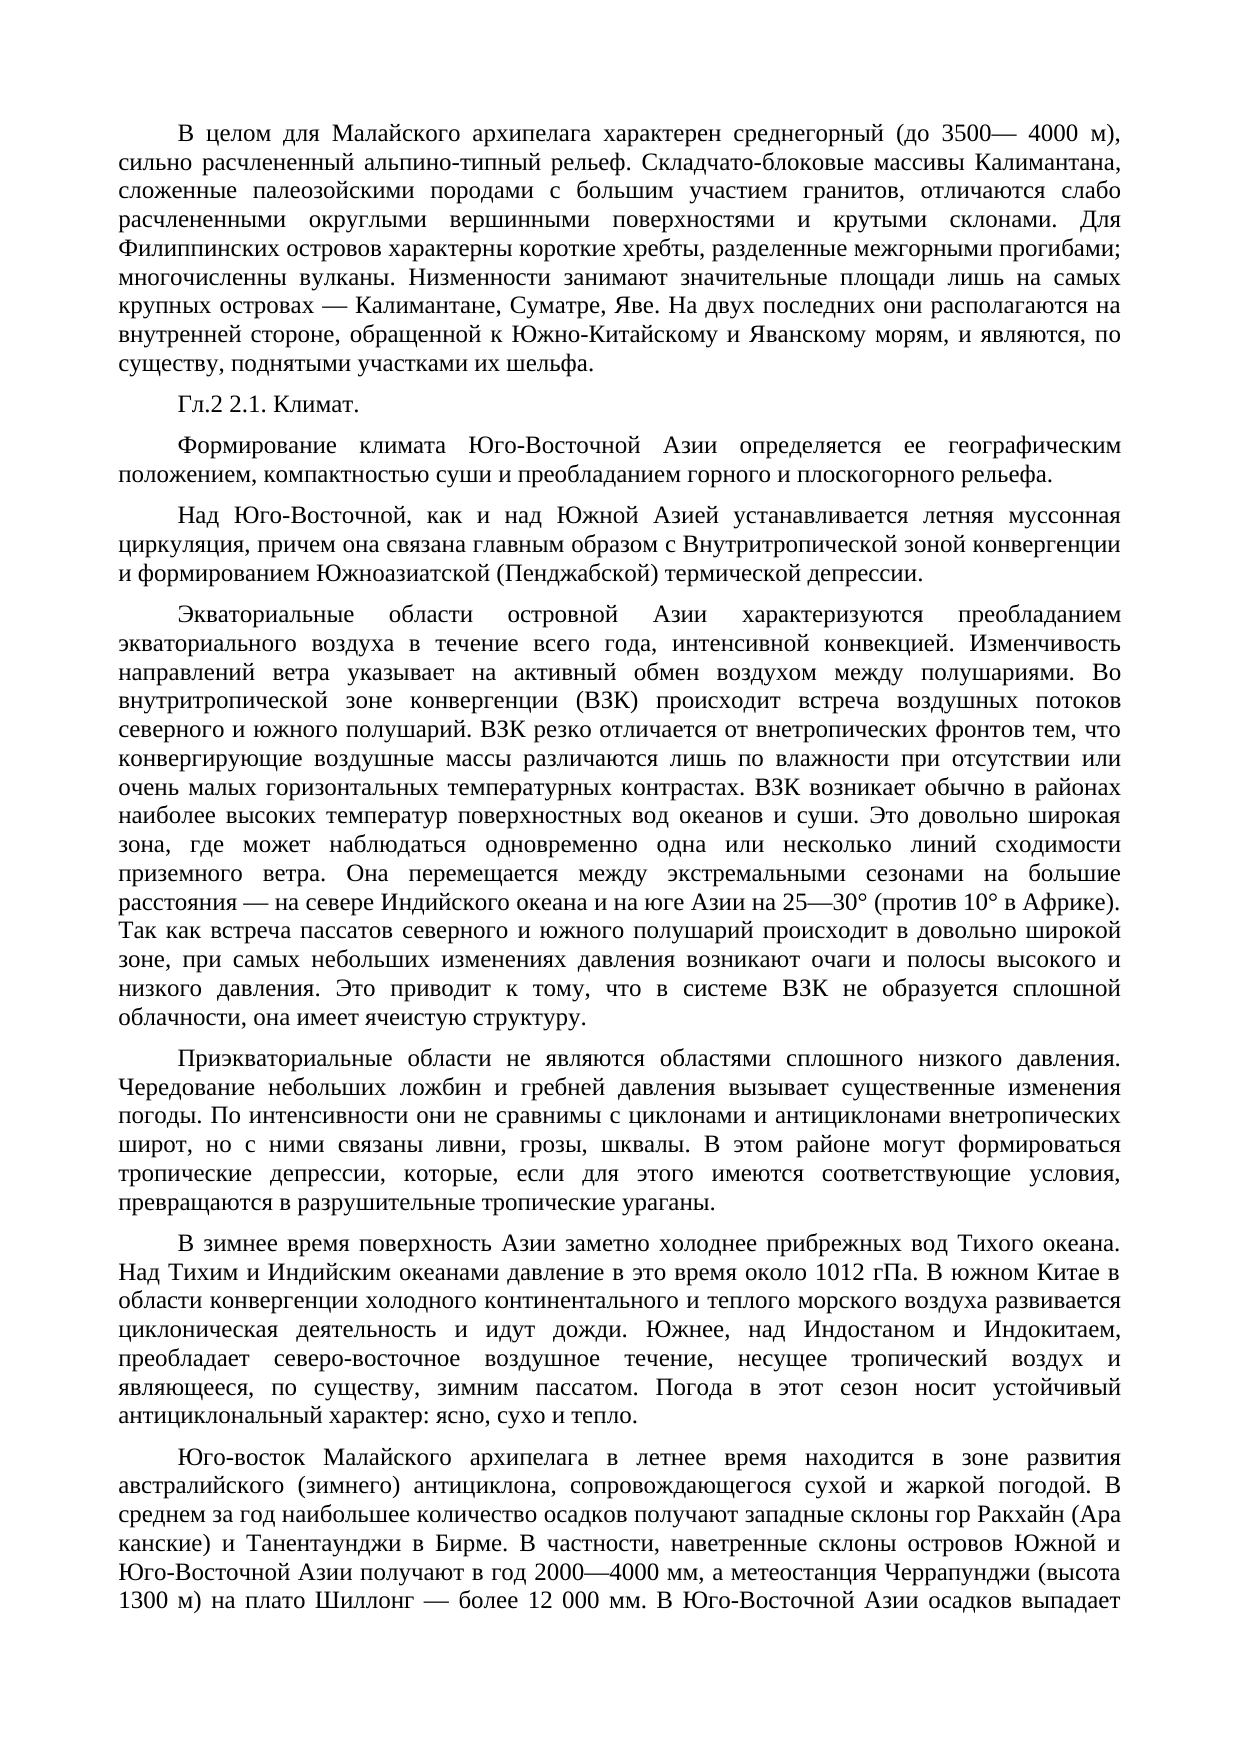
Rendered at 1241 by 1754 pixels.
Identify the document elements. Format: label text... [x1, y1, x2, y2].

text В целом для Малайского архипелага характерен среднегорный (до 3500— ), сильно расчлененный альпино-типный рельеф. Складчато-блоковые массивы Калимантана, сложенные палеозойскими породами с большим участием гранитов, отличаются слабо расчлененными округлыми вершинными поверхностями и крутыми склонами. Для Филиппинских островов характерны короткие хребты, разделенные межгорными прогибами; многочисленны вулканы. Низменности занимают значительные площади лишь на самых крупных островах — Калимантане, Суматре, Яве. На двух последних они располагаются на внутренней стороне, обращенной к Южно-Китайскому и Яванскому морям, и являются, по существу, поднятыми участками их шельфа. [118, 118, 1122, 377]
text Над Юго-Восточной, как и над Южной Азией устанавливается летняя муссонная циркуляция, причем она связана главным образом с Внутритропической зоной конвергенции и формированием Южноазиатской (Пенджабской) термической депрессии. [118, 501, 1122, 587]
text Гл.2 2.1. Климат. [118, 389, 1122, 418]
text Приэкваториальные области не являются областями сплошного низкого давления. Чередование небольших ложбин и гребней давления вызывает существенные изменения погоды. По интенсивности они не сравнимы с циклонами и антициклонами внетропических широт, но с ними связаны ливни, грозы, шквалы. В этом районе могут формироваться тропические депрессии, которые, если для этого имеются соответствующие условия, превращаются в разрушительные тропические ураганы. [118, 1043, 1122, 1216]
text Формирование климата Юго-Восточной Азии определяется ее географическим положением, компактностью суши и преобладанием горного и плоскогорного рельефа. [118, 431, 1122, 488]
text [118, 1442, 1122, 1614]
text В зимнее время поверхность Азии заметно холоднее прибрежных вод Тихого океана. Над Тихим и Индийским океанами давление в это время около 1012 гПа. В южном Китае в области конвергенции холодного континентального и теплого морского воздуха развивается циклоническая деятельность и идут дожди. Южнее, над Индостаном и Индокитаем, преобладает северо-восточное воздушное течение, несущее тропический воздух и являющееся, по существу, зимним пассатом. Погода в этот сезон носит устойчивый антициклональный характер: ясно, сухо и тепло. [118, 1228, 1122, 1429]
text Экваториальные области островной Азии характеризуются преобладанием экваториального воздуха в течение всего года, интенсивной конвекцией. Изменчивость направлений ветра указывает на активный обмен воздухом между полушариями. Во внутритропической зоне конвергенции (ВЗК) происходит встреча воздушных потоков северного и южного полушарий. ВЗК резко отличается от внетропических фронтов тем, что конвергирующие воздушные массы различаются лишь по влажности при отсутствии или очень малых горизонтальных температурных контрастах. ВЗК возникает обычно в районах наиболее высоких температур поверхностных вод океанов и суши. Это довольно широкая зона, где может наблюдаться одновременно одна или несколько линий сходимости приземного ветра. Она перемещается между экстремальными сезонами на большие расстояния — на севере Индийского океана и на юге Азии на 25—30° (против 10° в Африке). Так как встреча пассатов северного и южного полушарий происходит в довольно широкой зоне, при самых небольших изменениях давления возникают очаги и полосы высокого и низкого давления. Это приводит к тому, что в системе ВЗК не образуется сплошной облачности, она имеет ячеистую структуру. [118, 599, 1122, 1031]
